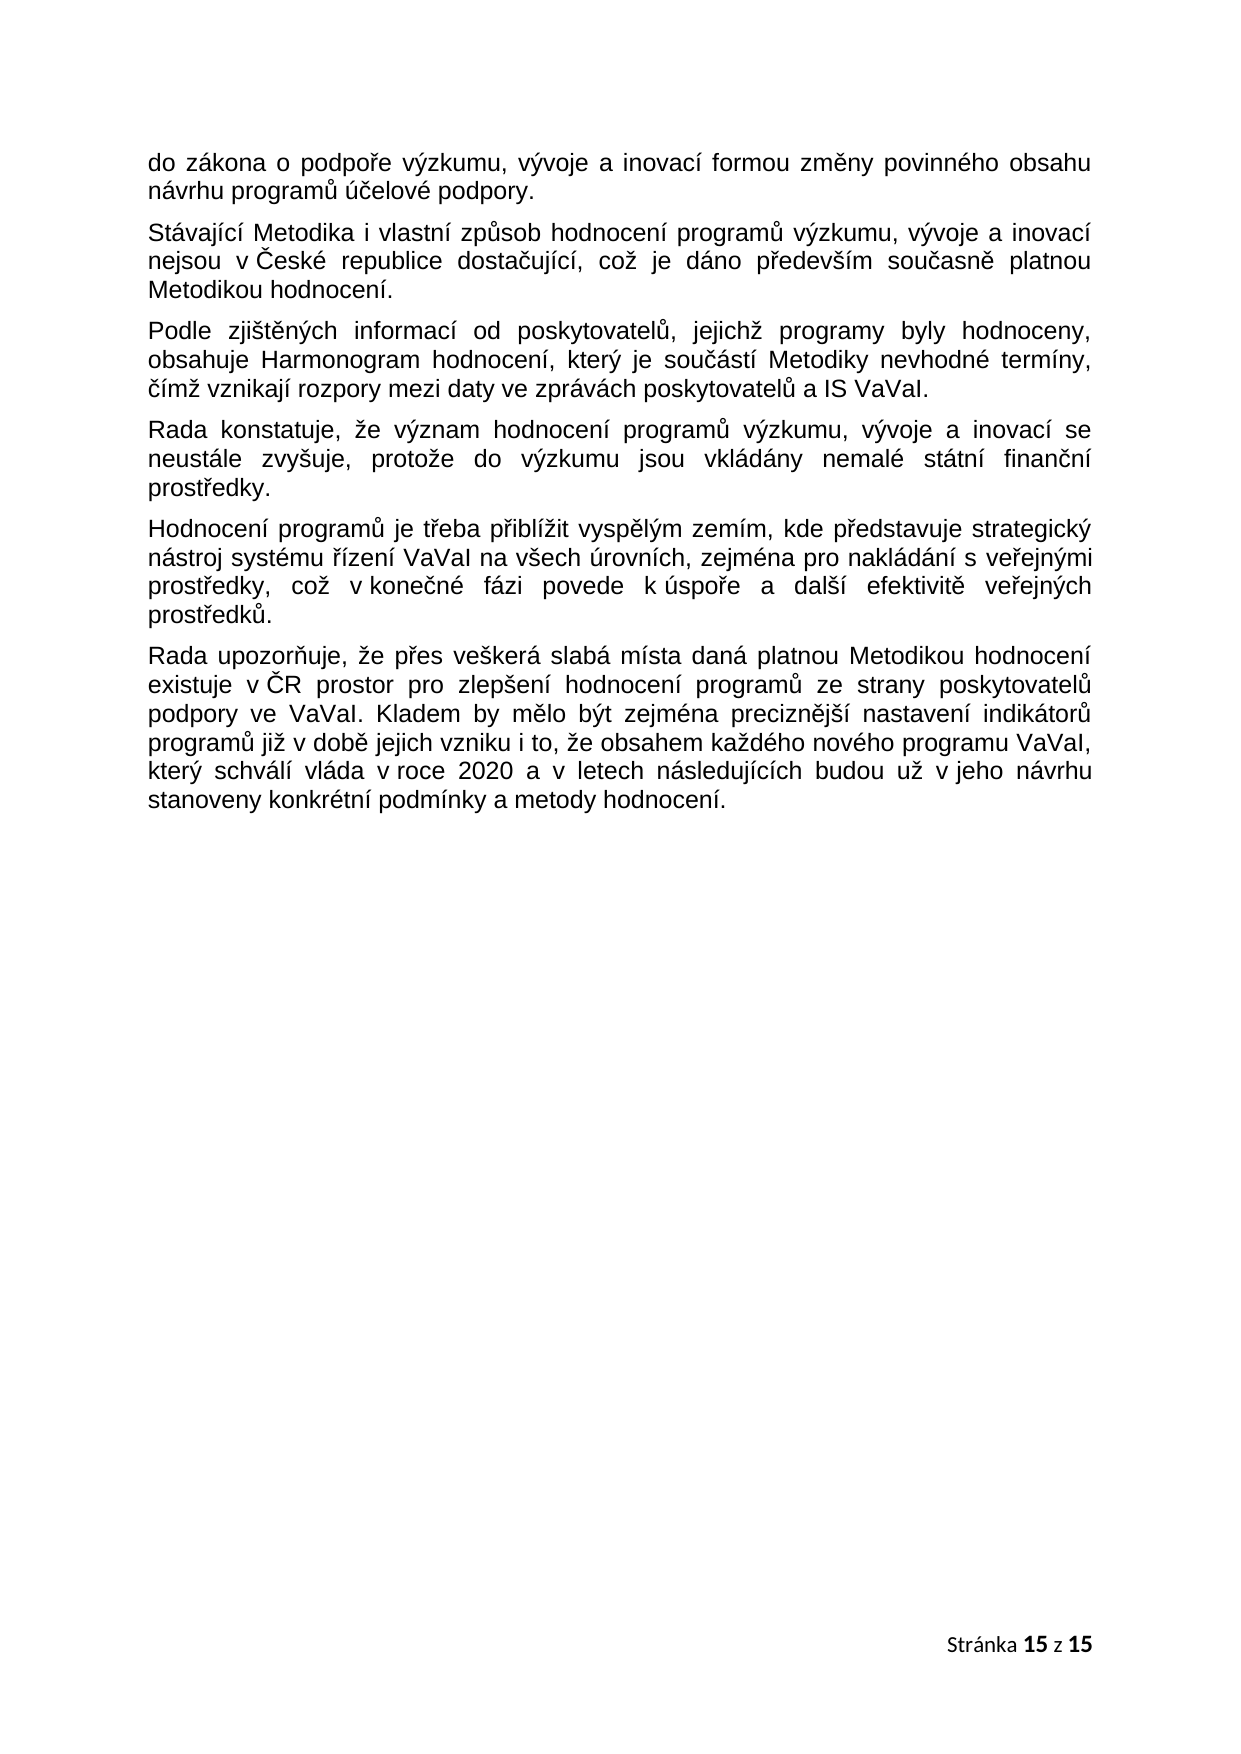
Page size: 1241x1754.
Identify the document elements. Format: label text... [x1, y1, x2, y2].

text Rada upozorňuje, že přes veškerá slabá místa daná platnou Metodikou hodnocení existuje v ČR prostor pro zlepšení hodnocení programů ze strany poskytovatelů podpory ve VaVaI. Kladem by mělo být zejména preciznější nastavení indikátorů programů již v době jejich vzniku i to, že obsahem každého nového programu VaVaI, který schválí vláda v roce 2020 a v letech následujících budou už v jeho návrhu stanoveny konkrétní podmínky a metody hodnocení. [148, 641, 1093, 814]
text Rada konstatuje, že význam hodnocení programů výzkumu, vývoje a inovací se neustále zvyšuje, protože do výzkumu jsou vkládány nemalé státní finanční prostředky. [148, 415, 1093, 501]
text Stávající Metodika i vlastní způsob hodnocení programů výzkumu, vývoje a inovací nejsou v České republice dostačující, což je dáno především současně platnou Metodikou hodnocení. [148, 218, 1093, 304]
text Hodnocení programů je třeba přiblížit vyspělým zemím, kde představuje strategický nástroj systému řízení VaVaI na všech úrovních, zejména pro nakládání s veřejnými prostředky, což v konečné fázi povede k úspoře a další efektivitě veřejných prostředků. [148, 514, 1093, 629]
text Podle zjištěných informací od poskytovatelů, jejichž programy byly hodnoceny, obsahuje Harmonogram hodnocení, který je součástí Metodiky nevhodné termíny, čímž vznikají rozpory mezi daty ve zprávách poskytovatelů a IS VaVaI. [148, 316, 1093, 403]
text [148, 148, 1093, 205]
